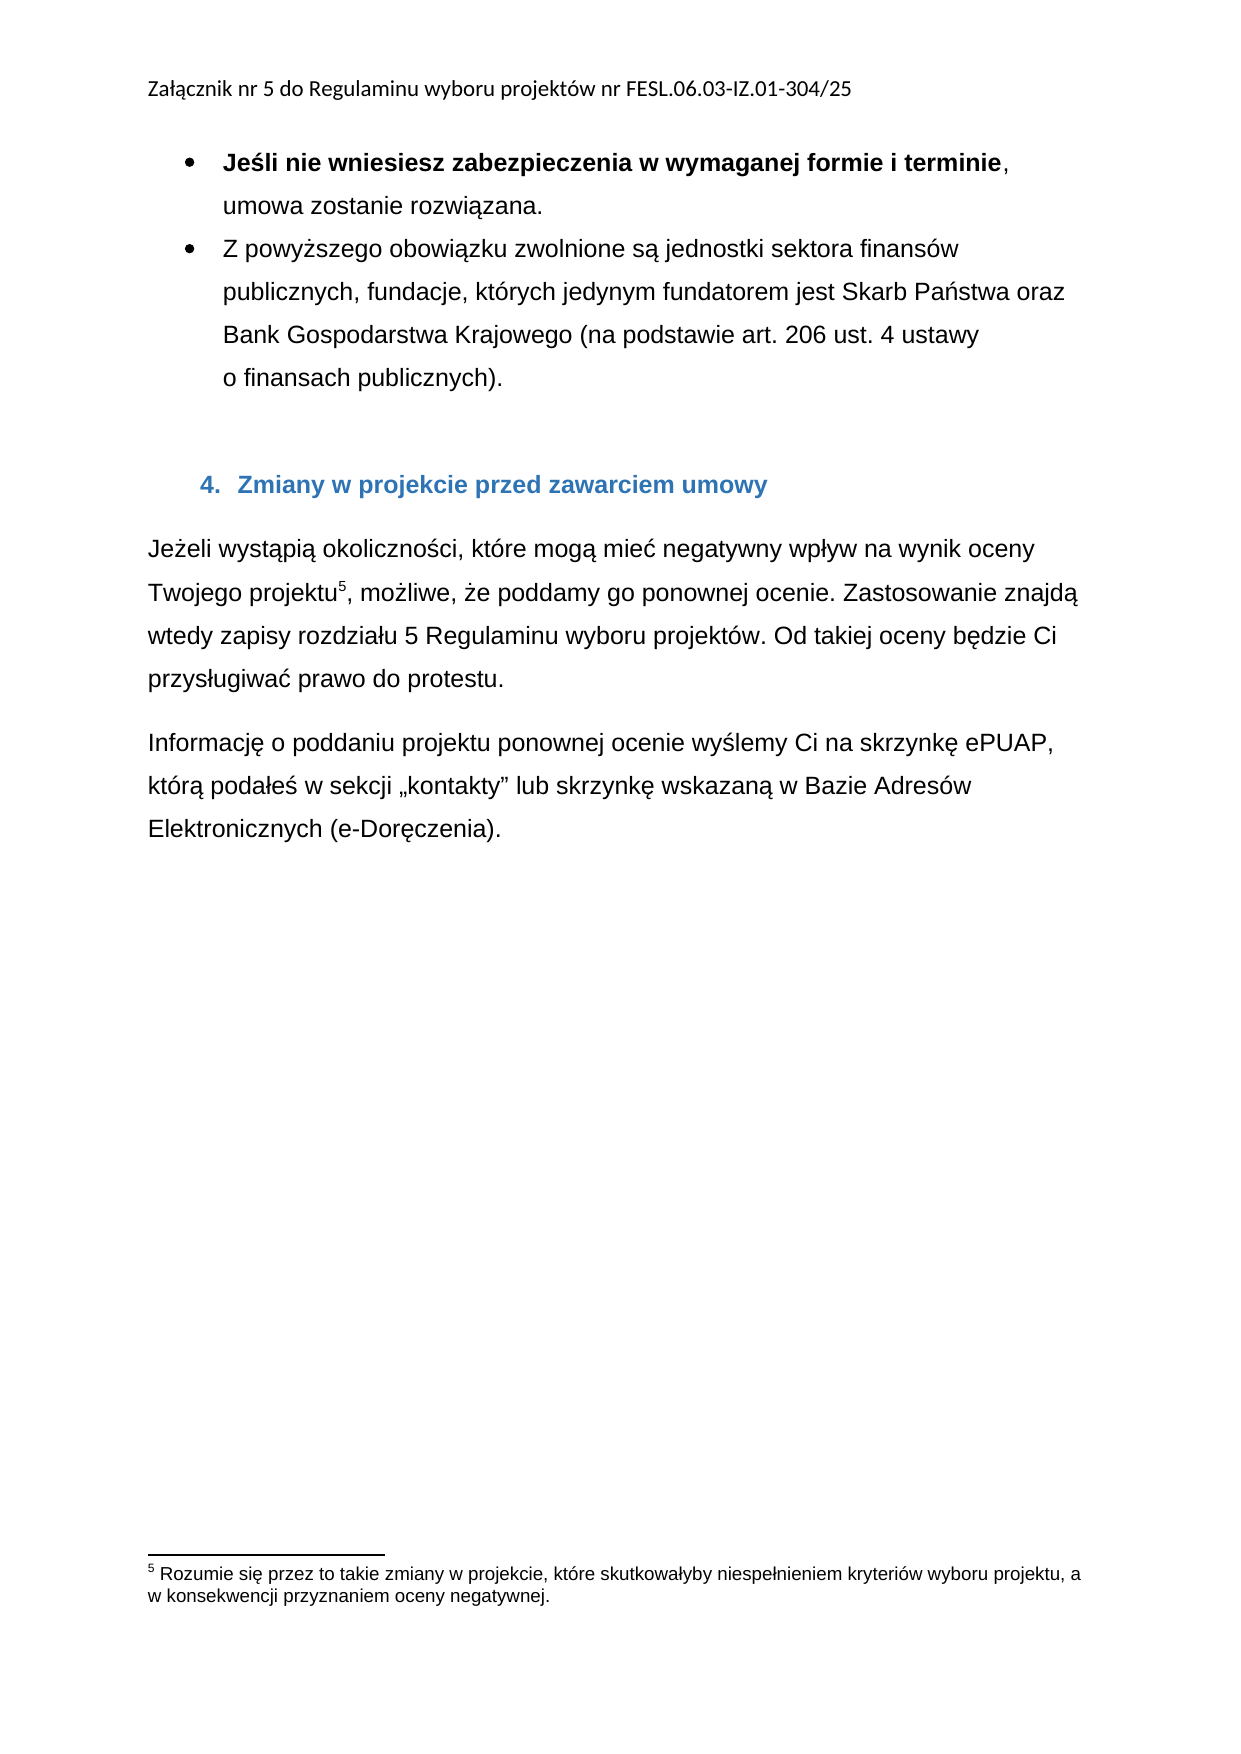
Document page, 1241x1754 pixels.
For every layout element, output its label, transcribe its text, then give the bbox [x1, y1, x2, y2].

list Jeśli nie wniesiesz zabezpieczenia w wymaganej formie i terminie, umowa zostanie rozwiązana. [185, 148, 1093, 219]
text Informację o poddaniu projektu ponownej ocenie wyślemy Ci na skrzynkę ePUAP, którą podałeś w sekcji „kontakty” lub skrzynkę wskazaną w Bazie Adresów Elektronicznych (e-Doręczenia). [148, 728, 1093, 843]
list Z powyższego obowiązku zwolnione są jednostki sektora finansów publicznych, fundacje, których jedynym fundatorem jest Skarb Państwa oraz Bank Gospodarstwa Krajowego (na podstawie art. 206 ust. 4 ustawy o finansach publicznych). [185, 234, 1093, 392]
list Zmiany w projekcie przed zawarciem umowy [200, 471, 1093, 499]
text Jeżeli wystąpią okoliczności, które mogą mieć negatywny wpływ na wynik oceny Twojego projektu, możliwe, że poddamy go ponownej ocenie. Zastosowanie znajdą wtedy zapisy rozdziału 5 Regulaminu wyboru projektów. Od takiej oceny będzie Ci przysługiwać prawo do protestu. [148, 534, 1093, 693]
